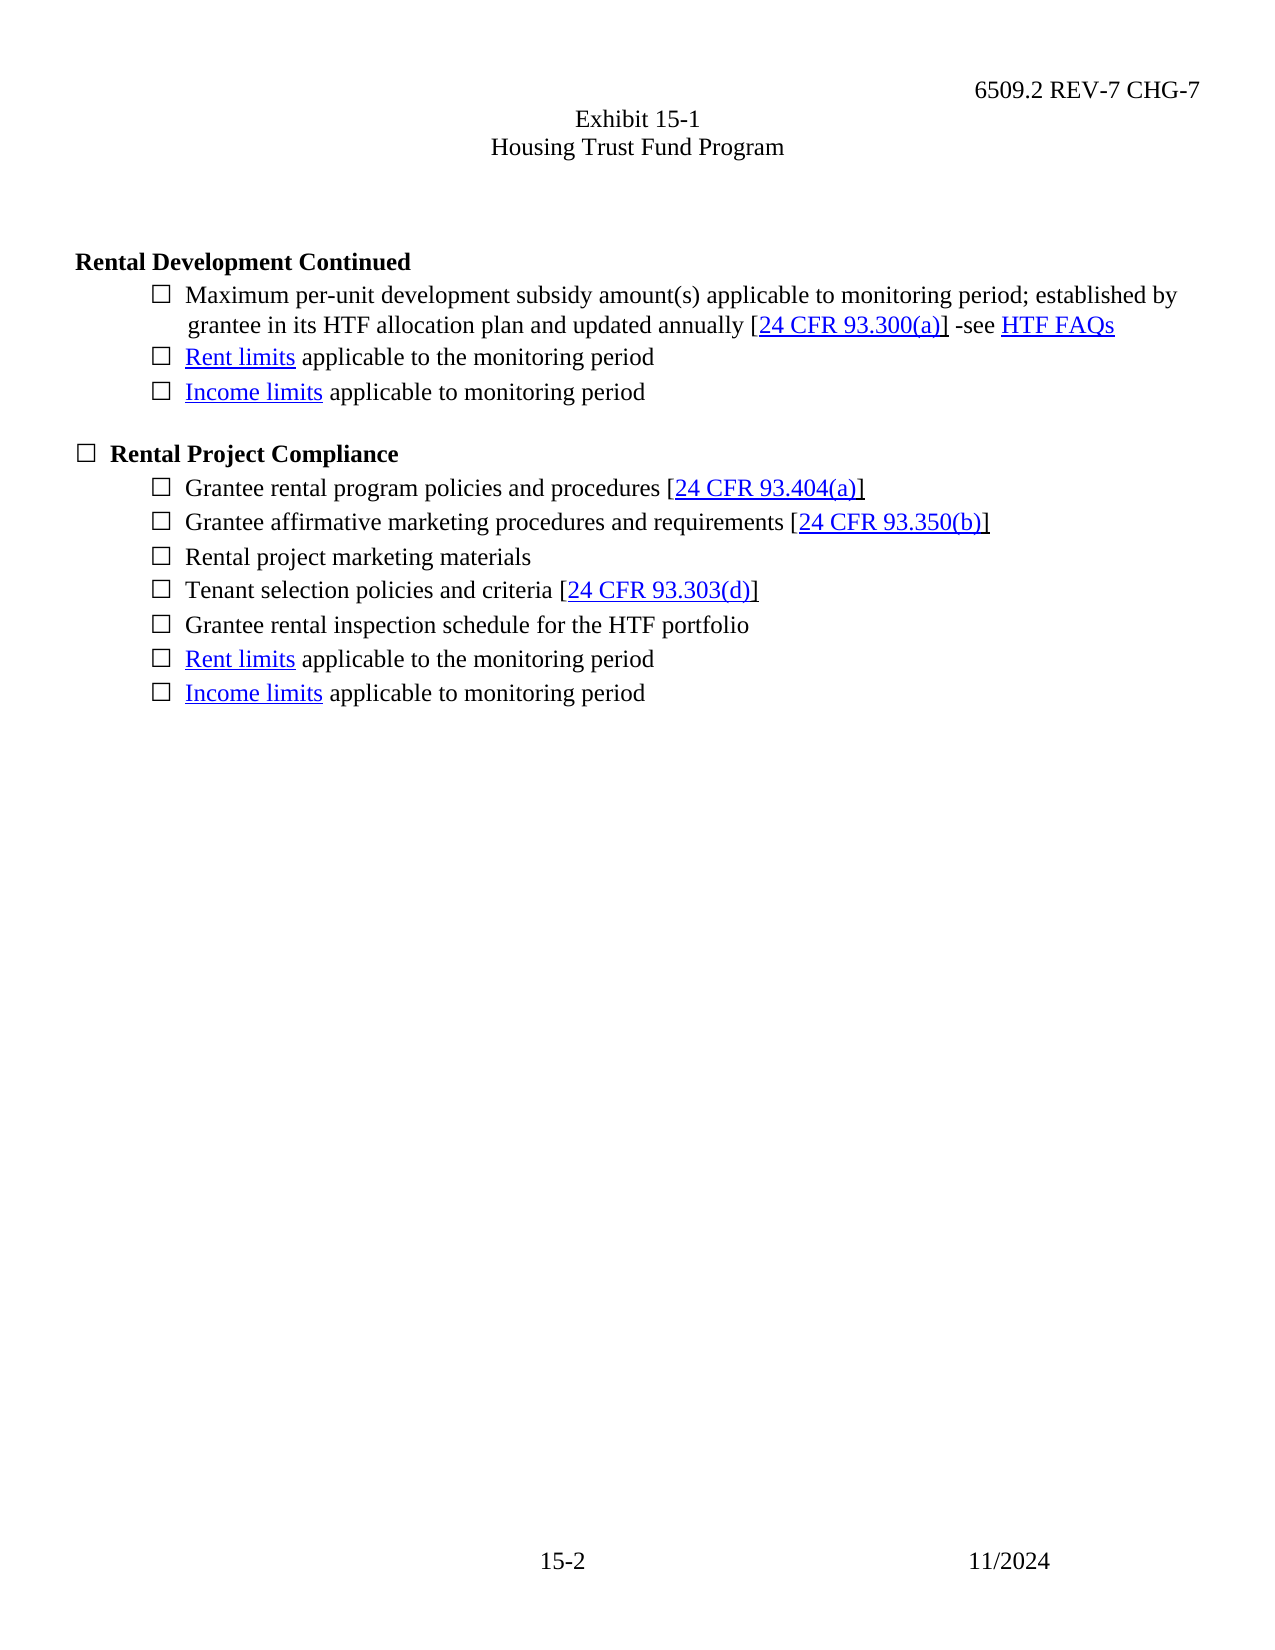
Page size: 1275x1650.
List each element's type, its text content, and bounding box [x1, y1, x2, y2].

text Rental Development Continued [75, 247, 1200, 276]
text Tenant selection policies and criteria [24 CFR 93.303(d)] [75, 572, 1200, 606]
text Grantee rental program policies and procedures [24 CFR 93.404(a)] [75, 470, 1200, 504]
text Rent limits applicable to the monitoring period [75, 640, 1200, 674]
text Rental project marketing materials [75, 538, 1200, 572]
text Income limits applicable to monitoring period [75, 674, 1200, 708]
text Rent limits applicable to the monitoring period [75, 339, 1200, 373]
text Grantee affirmative marketing procedures and requirements [24 CFR 93.350(b)] [75, 504, 1200, 538]
text Maximum per-unit development subsidy amount(s) applicable to monitoring period; established by grantee in its HTF allocation plan and updated annually [24 CFR 93.300(a)] -see HTF FAQs [150, 276, 1200, 339]
text Income limits applicable to monitoring period [75, 373, 1200, 407]
text Grantee rental inspection schedule for the HTF portfolio [75, 606, 1200, 640]
text Rental Project Compliance [75, 436, 1200, 470]
